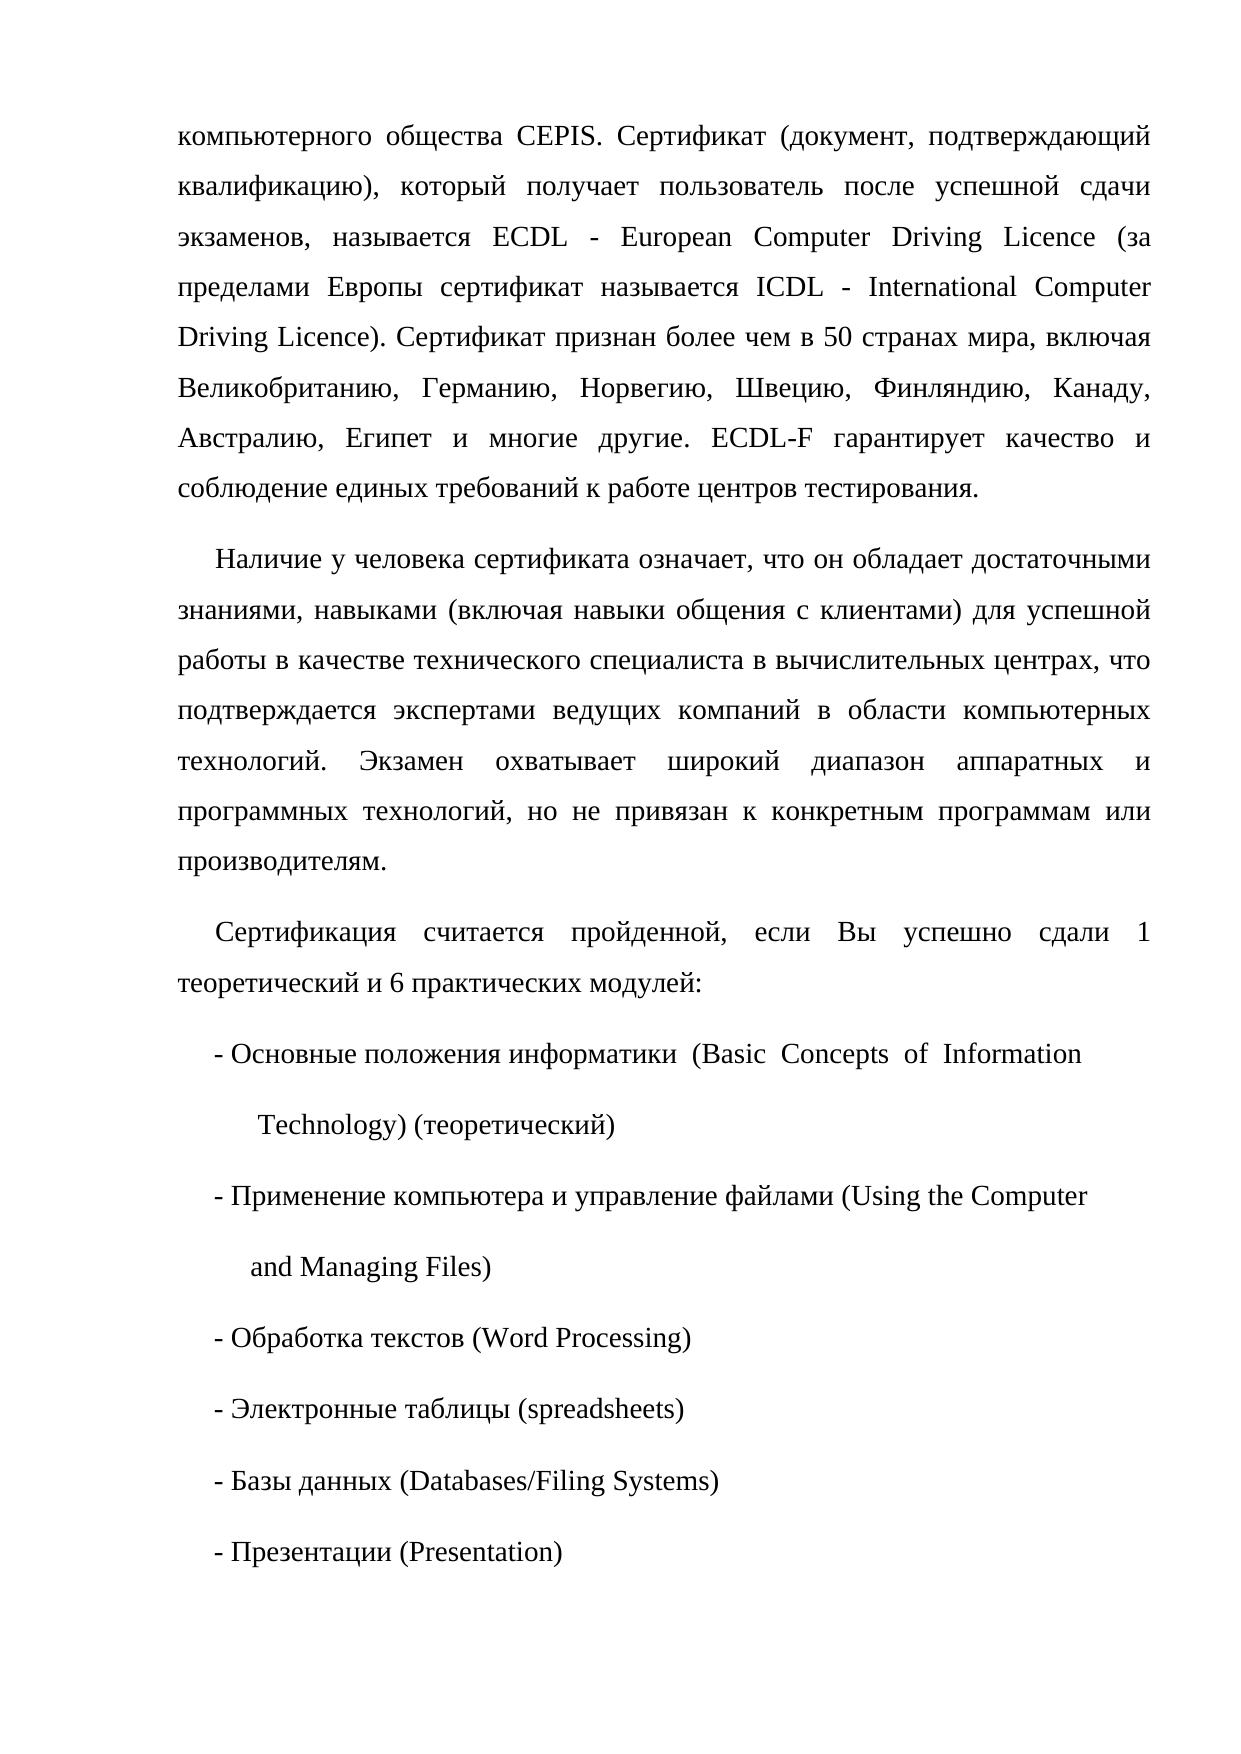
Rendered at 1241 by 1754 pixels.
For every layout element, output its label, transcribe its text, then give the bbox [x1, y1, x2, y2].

text - Базы данных (Databases/Filing Systems) [177, 1463, 1152, 1496]
text - Применение компьютера и управление файлами (Using the Computer [177, 1178, 1152, 1212]
text Technology) (теоретический) [177, 1107, 1152, 1141]
text - Основные положения информатики (Basic Concepts of Information [177, 1036, 1152, 1069]
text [177, 118, 1152, 504]
text - Обработка текстов (Word Processing) [177, 1321, 1152, 1354]
text and Managing Files) [177, 1249, 1152, 1283]
text Сертификация считается пройденной, если Вы успешно сдали 1 теоретический и 6 практических модулей: [177, 914, 1152, 998]
text - Электронные таблицы (spreadsheets) [177, 1392, 1152, 1425]
text Наличие у человека сертификата означает, что он обладает достаточными знаниями, навыками (включая навыки общения с клиентами) для успешной работы в качестве технического специалиста в вычислительных центрах, что подтверждается экспертами ведущих компаний в области компьютерных технологий. Экзамен охватывает широкий диапазон аппаратных и программных технологий, но не привязан к конкретным программам или производителям. [177, 541, 1152, 877]
text - Презентации (Presentation) [177, 1534, 1152, 1567]
